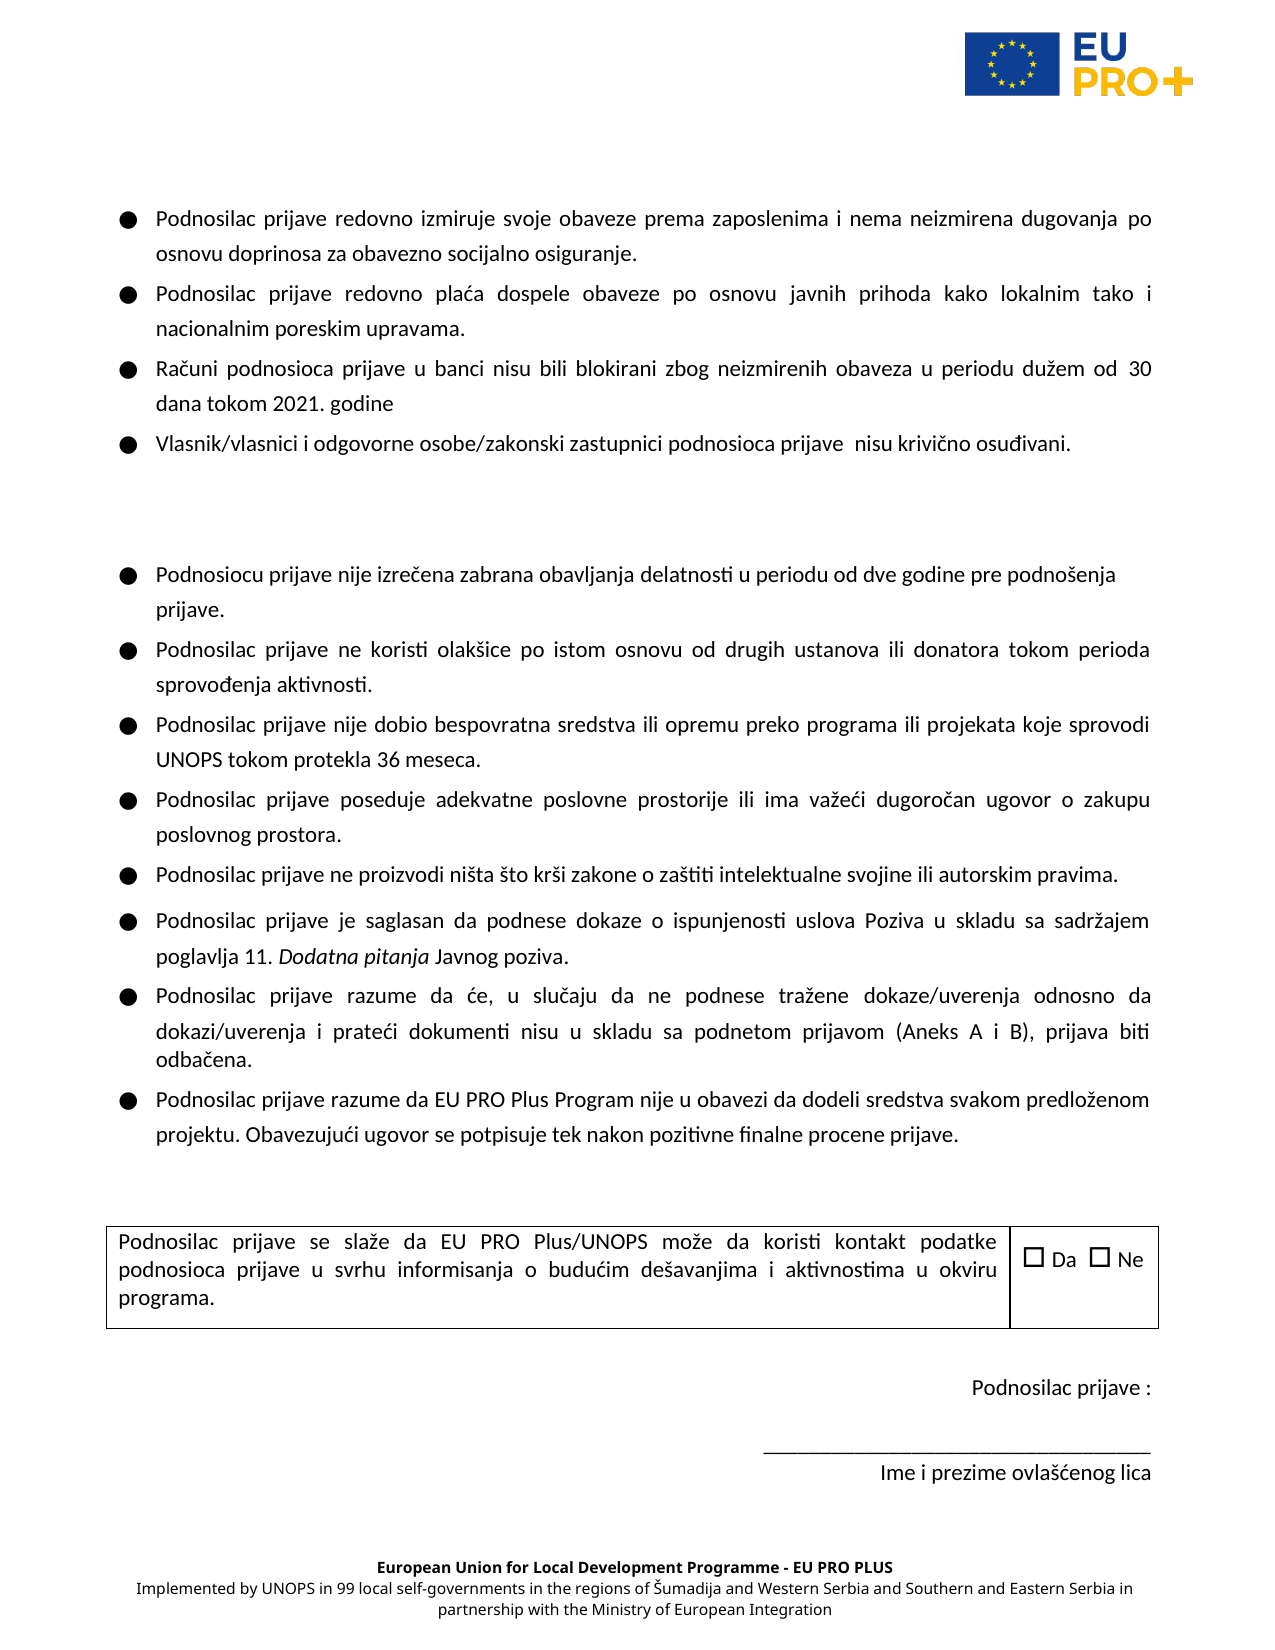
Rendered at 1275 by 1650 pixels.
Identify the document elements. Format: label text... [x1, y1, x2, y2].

text Ime i prezime ovlašćenog lica [118, 1458, 1152, 1486]
picture [965, 29, 1196, 96]
list Podnosilac prijave je saglasan da podnese dokaze o ispunjenosti uslova Poziva u skladu sa sadržajem poglavlja 11. Dodatna pitanja Javnog poziva. [118, 895, 1152, 970]
list Podnosilac prijave ne koristi olakšice po istom osnovu od drugih ustanova ili donatora tokom perioda sprovođenja aktivnosti. [118, 623, 1152, 698]
list Podnosiocu prijave nije izrečena zabrana obavljanja delatnosti u periodu od dve godine pre podnošenja prijave. [118, 548, 1152, 623]
list Podnosilac prijave nije dobio bespovratna sredstva ili opremu preko programa ili projekata koje sprovodi UNOPS tokom protekla 36 meseca. [118, 698, 1152, 773]
text Podnosilac prijave : [118, 1373, 1152, 1402]
list Podnosilac prijave redovno izmiruje svoje obaveze prema zaposlenima i nema neizmirena dugovanja po osnovu doprinosa za obavezno socijalno osiguranje. [118, 192, 1152, 267]
list Podnosilac prijave razume da EU PRO Plus Program nije u obavezi da dodeli sredstva svakom predloženom projektu. Obavezujući ugovor se potpisuje tek nakon pozitivne finalne procene prijave. [118, 1073, 1152, 1148]
list Vlasnik/vlasnici i odgovorne osobe/zakonski zastupnici podnosioca prijave nisu krivično osuđivani. [118, 417, 1152, 464]
list Podnosilac prijave ne proizvodi ništa što krši zakone o zaštiti intelektualne svojine ili autorskim pravima. [118, 848, 1152, 895]
list Računi podnosioca prijave u banci nisu bili blokirani zbog neizmirenih obaveza u periodu dužem od 30 dana tokom 2021. godine [118, 342, 1152, 417]
table_header Podnosilac prijave se slaže da EU PRO Plus/UNOPS može da koristi kontakt podatke podnosioca prijave u svrhu informisanja o budućim dešavanjima i aktivnostima u okviru programa. [107, 1227, 1009, 1328]
list Podnosilac prijave poseduje adekvatne poslovne prostorije ili ima važeći dugoročan ugovor o zakupu poslovnog prostora. [118, 773, 1152, 848]
text __________________________________ [118, 1429, 1152, 1458]
list Podnosilac prijave razume da će, u slučaju da ne podnese tražene dokaze/uverenja odnosno da dokazi/uverenja i prateći dokumenti nisu u skladu sa podnetom prijavom (Aneks A i B), prijava biti odbačena. [118, 970, 1152, 1073]
table_header □ Da □ Ne [1011, 1227, 1158, 1328]
list Podnosilac prijave redovno plaća dospele obaveze po osnovu javnih prihoda kako lokalnim tako i nacionalnim poreskim upravama. [118, 267, 1152, 342]
